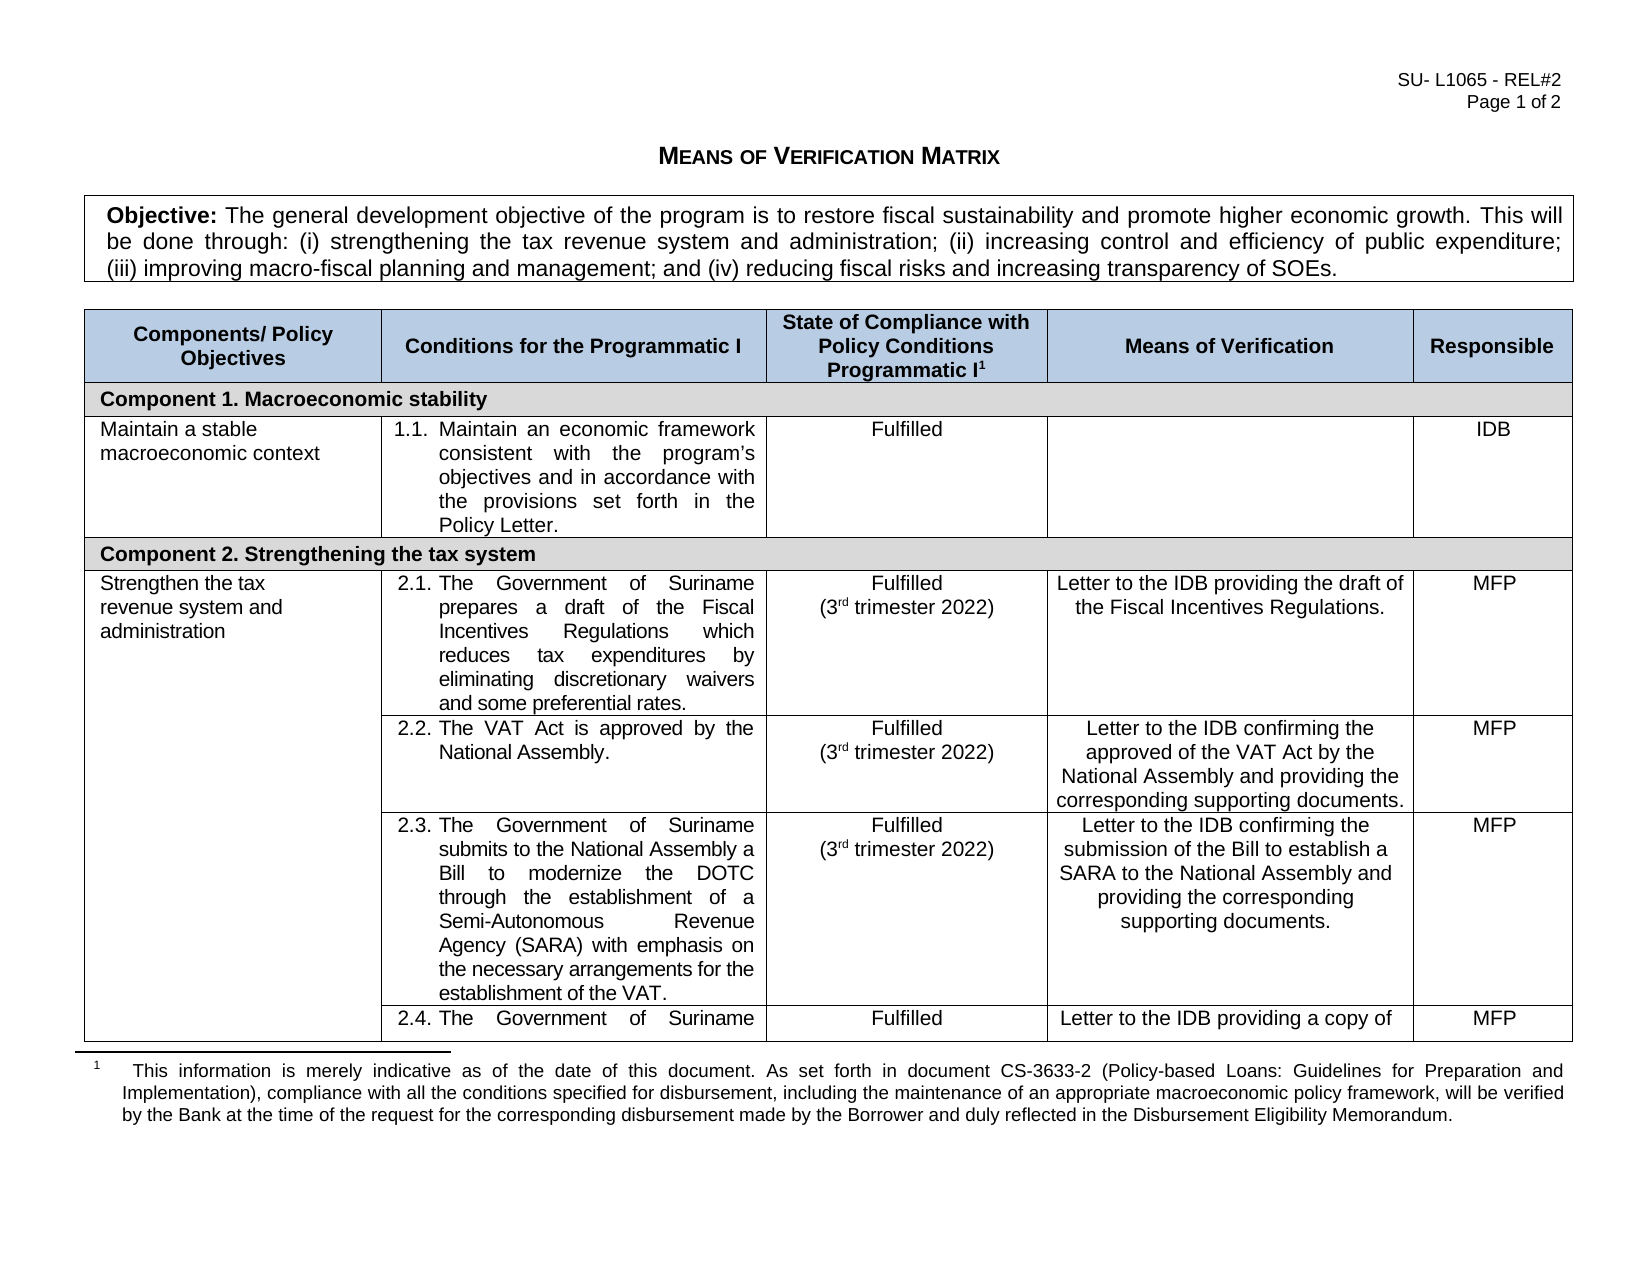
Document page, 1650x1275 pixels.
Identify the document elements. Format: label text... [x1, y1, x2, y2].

table_cell The Government of Suriname submits to the National Assembly a Bill to modernize the DOTC through the establishment of a Semi-Autonomous Revenue Agency (SARA) with emphasis on the necessary arrangements for the establishment of the VAT. [382, 813, 766, 1004]
table_cell The Government of Suriname prepares a draft of the Fiscal Incentives Regulations which reduces tax expenditures by eliminating discretionary waivers and some preferential rates. [382, 571, 766, 715]
table_cell IDB [1414, 417, 1572, 537]
table_cell Fulfilled [767, 417, 1047, 537]
table_cell MFP [1414, 716, 1572, 812]
table_cell MFP [1414, 571, 1572, 715]
table_cell Maintain an economic framework consistent with the program’s objectives and in accordance with the provisions set forth in the Policy Letter. [382, 417, 766, 537]
table_cell The Government of Suriname prepares specific tax regulations to strengthen the tax management of extractive industries (oil, gas, and mining). [382, 1006, 766, 1041]
table_cell Fulfilled (3rd trimester 2022) [767, 1006, 1047, 1041]
table_cell Fulfilled (3rd trimester 2022) [767, 716, 1047, 812]
table_cell MFP [1414, 1006, 1572, 1041]
table_header Conditions for the Programmatic I [382, 310, 766, 382]
table_cell Fulfilled (3rd trimester 2022) [767, 571, 1047, 715]
table_header State of Compliance with Policy Conditions Programmatic I [767, 310, 1047, 382]
table_cell Fulfilled (3rd trimester 2022) [767, 813, 1047, 1004]
table_cell Letter to the IDB confirming the approved of the VAT Act by the National Assembly and providing the corresponding supporting documents. [1048, 716, 1413, 812]
table_cell Objective: The general development objective of the program is to restore fiscal sustainability and promote higher economic growth. This will be done through: (i) strengthening the tax revenue system and administration; (ii) increasing control and efficiency of public expenditure; (iii) improving macro-fiscal planning and management; and (iv) reducing fiscal risks and increasing transparency of SOEs. [85, 196, 1573, 281]
table_cell Letter to the IDB providing a copy of the specific tax regulations prepared to strengthen the tax management of extractive industries. [1048, 1006, 1413, 1041]
table_header Components/ Policy Objectives [85, 310, 381, 382]
table_header Means of Verification Matrix [84, 141, 1574, 195]
table_cell Maintain a stable macroeconomic context [85, 417, 381, 537]
table_header Means of Verification [1048, 310, 1413, 382]
table_cell Component 1. Macroeconomic stability [85, 383, 1572, 416]
table_cell Letter to the IDB confirming the submission of the Bill to establish a SARA to the National Assembly and providing the corresponding supporting documents. [1048, 813, 1413, 1004]
table_cell [1048, 417, 1413, 537]
table_cell MFP [1414, 813, 1572, 1004]
table_cell The VAT Act is approved by the National Assembly. [382, 716, 766, 812]
table_cell Letter to the IDB providing the draft of the Fiscal Incentives Regulations. [1048, 571, 1413, 715]
table_cell Strengthen the tax revenue system and administration [85, 571, 381, 1041]
table_cell Component 2. Strengthening the tax system [85, 538, 1572, 570]
table_header Responsible [1414, 310, 1572, 382]
